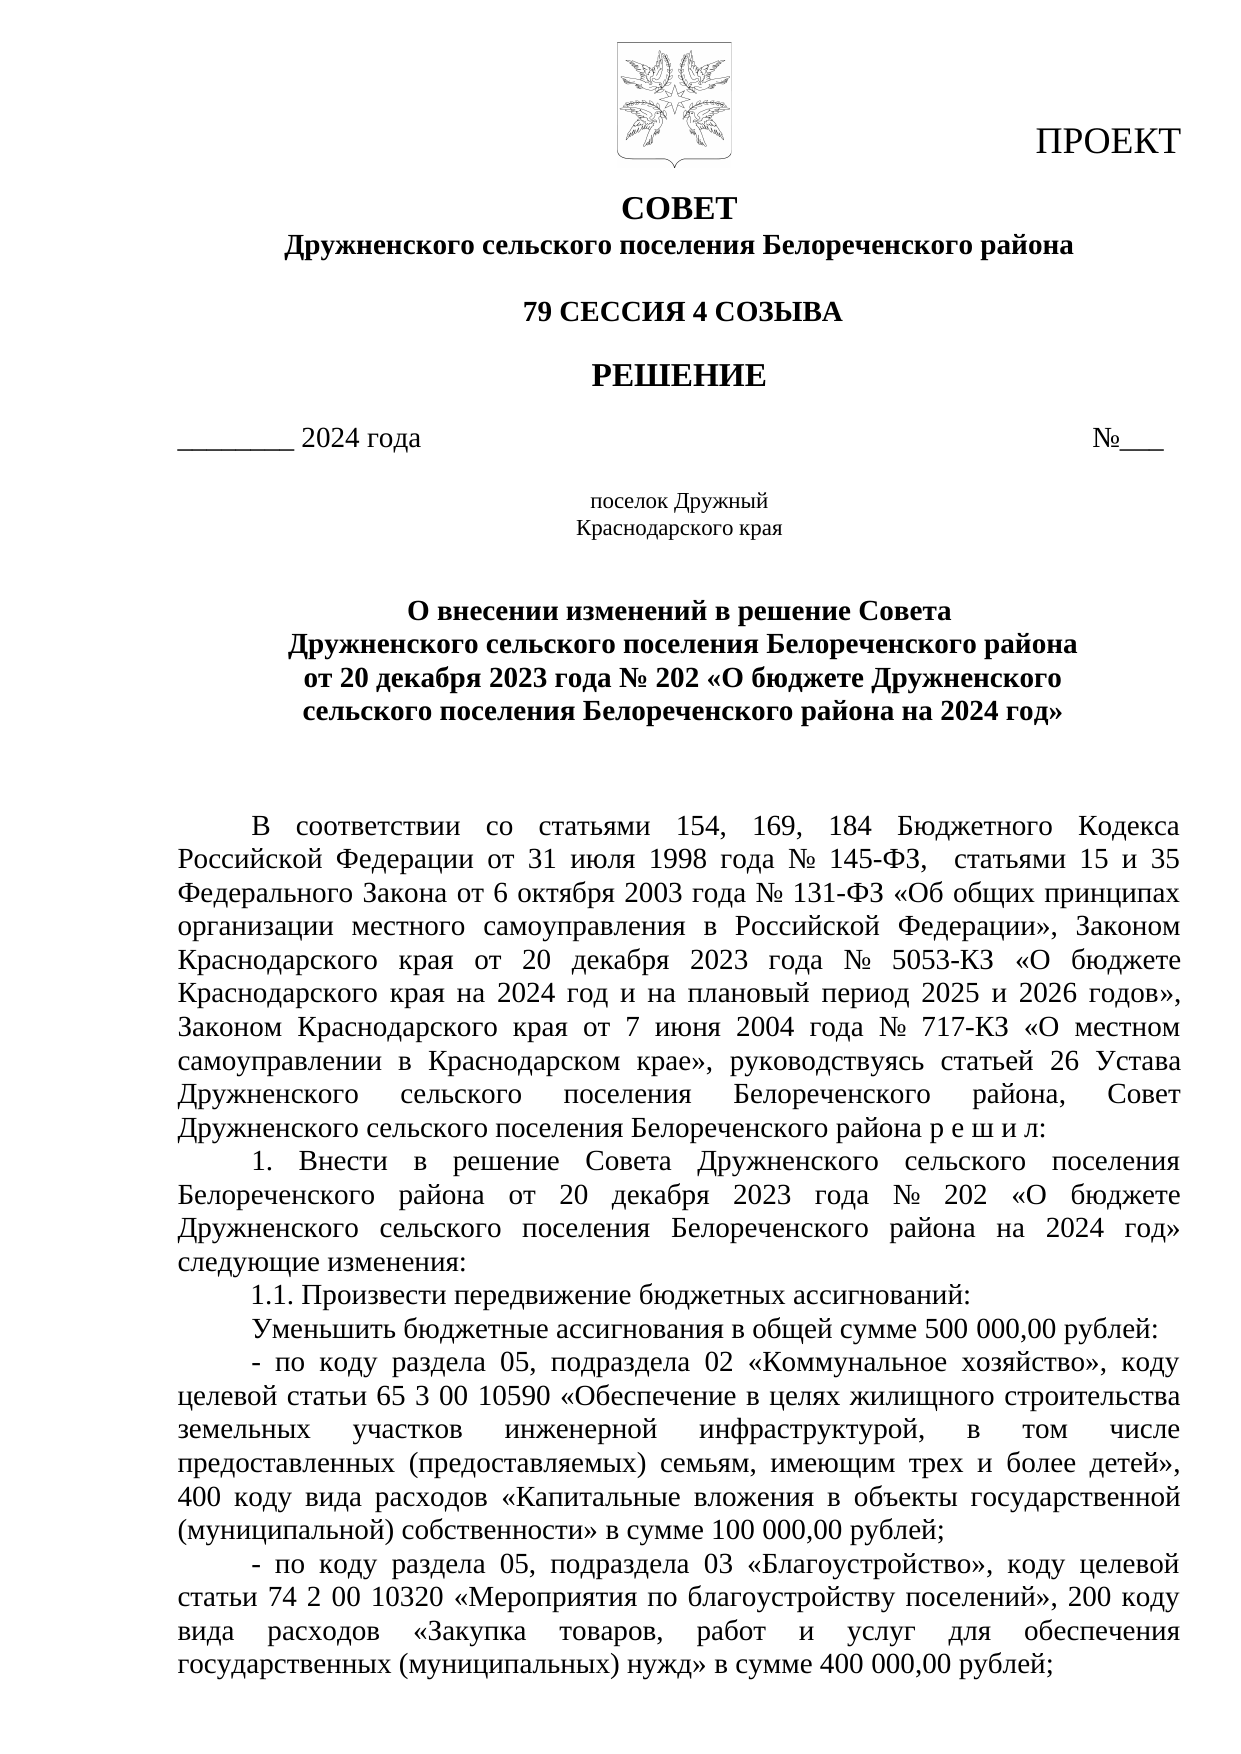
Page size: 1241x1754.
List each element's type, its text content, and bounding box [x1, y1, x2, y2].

text СОВЕТ [177, 188, 1181, 227]
text 1. Внести в решение Совета Дружненского сельского поселения Белореченского района от 20 декабря 2023 года № 202 «О бюджете Дружненского сельского поселения Белореченского района на 2024 год» следующие изменения: [177, 1143, 1181, 1277]
text РЕШЕНИЕ [177, 356, 1181, 394]
text поселок Дружный [177, 487, 1181, 514]
text Краснодарского края [177, 514, 1181, 540]
subtitle О внесении изменений в решение Совета [177, 593, 1181, 626]
subtitle от 20 декабря 2023 года № 202 «О бюджете Дружненского [177, 660, 1181, 693]
text Дружненского сельского поселения Белореченского района [177, 227, 1181, 260]
text В соответствии со статьями 154, 169, 184 Бюджетного Кодекса Российской Федерации от 31 июля 1998 года № 145-ФЗ, статьями 15 и 35 Федерального Закона от 6 октября 2003 года № 131-ФЗ «Об общих принципах организации местного самоуправления в Российской Федерации», Законом Краснодарского края от 20 декабря 2023 года № 5053-КЗ «О бюджете Краснодарского края на 2024 год и на плановый период 2025 и 2026 годов», Законом Краснодарского края от 7 июня 2004 года № 717-КЗ «О местном самоуправлении в Краснодарском крае», руководствуясь статьей 26 Устава Дружненского сельского поселения Белореченского района, Совет Дружненского сельского поселения Белореченского района р е ш и л: [177, 808, 1181, 1143]
text Уменьшить бюджетные ассигнования в общей сумме 500 000,00 рублей: [177, 1311, 1181, 1344]
subtitle сельского поселения Белореченского района на 2024 год» [177, 693, 1181, 727]
subtitle Дружненского сельского поселения Белореченского района [177, 626, 1181, 660]
text 1.1. Произвести передвижение бюджетных ассигнований: [177, 1277, 1181, 1311]
text 79 СЕССИЯ 4 СОЗЫВА [177, 294, 1181, 327]
text - по коду раздела 05, подраздела 02 «Коммунальное хозяйство», коду целевой статьи 65 3 00 10590 «Обеспечение в целях жилищного строительства земельных участков инженерной инфраструктурой, в том числе предоставленных (предоставляемых) семьям, имеющим трех и более детей», 400 коду вида расходов «Капитальные вложения в объекты государственной (муниципальной) собственности» в сумме 100 000,00 рублей; [177, 1344, 1181, 1546]
text ПРОЕКТ [177, 118, 1181, 161]
text ________ 2024 года №___ [177, 420, 1181, 454]
text - по коду раздела 05, подраздела 03 «Благоустройство», коду целевой статьи 74 2 00 10320 «Мероприятия по благоустройству поселений», 200 коду вида расходов «Закупка товаров, работ и услуг для обеспечения государственных (муниципальных) нужд» в сумме 400 000,00 рублей; [177, 1546, 1181, 1680]
